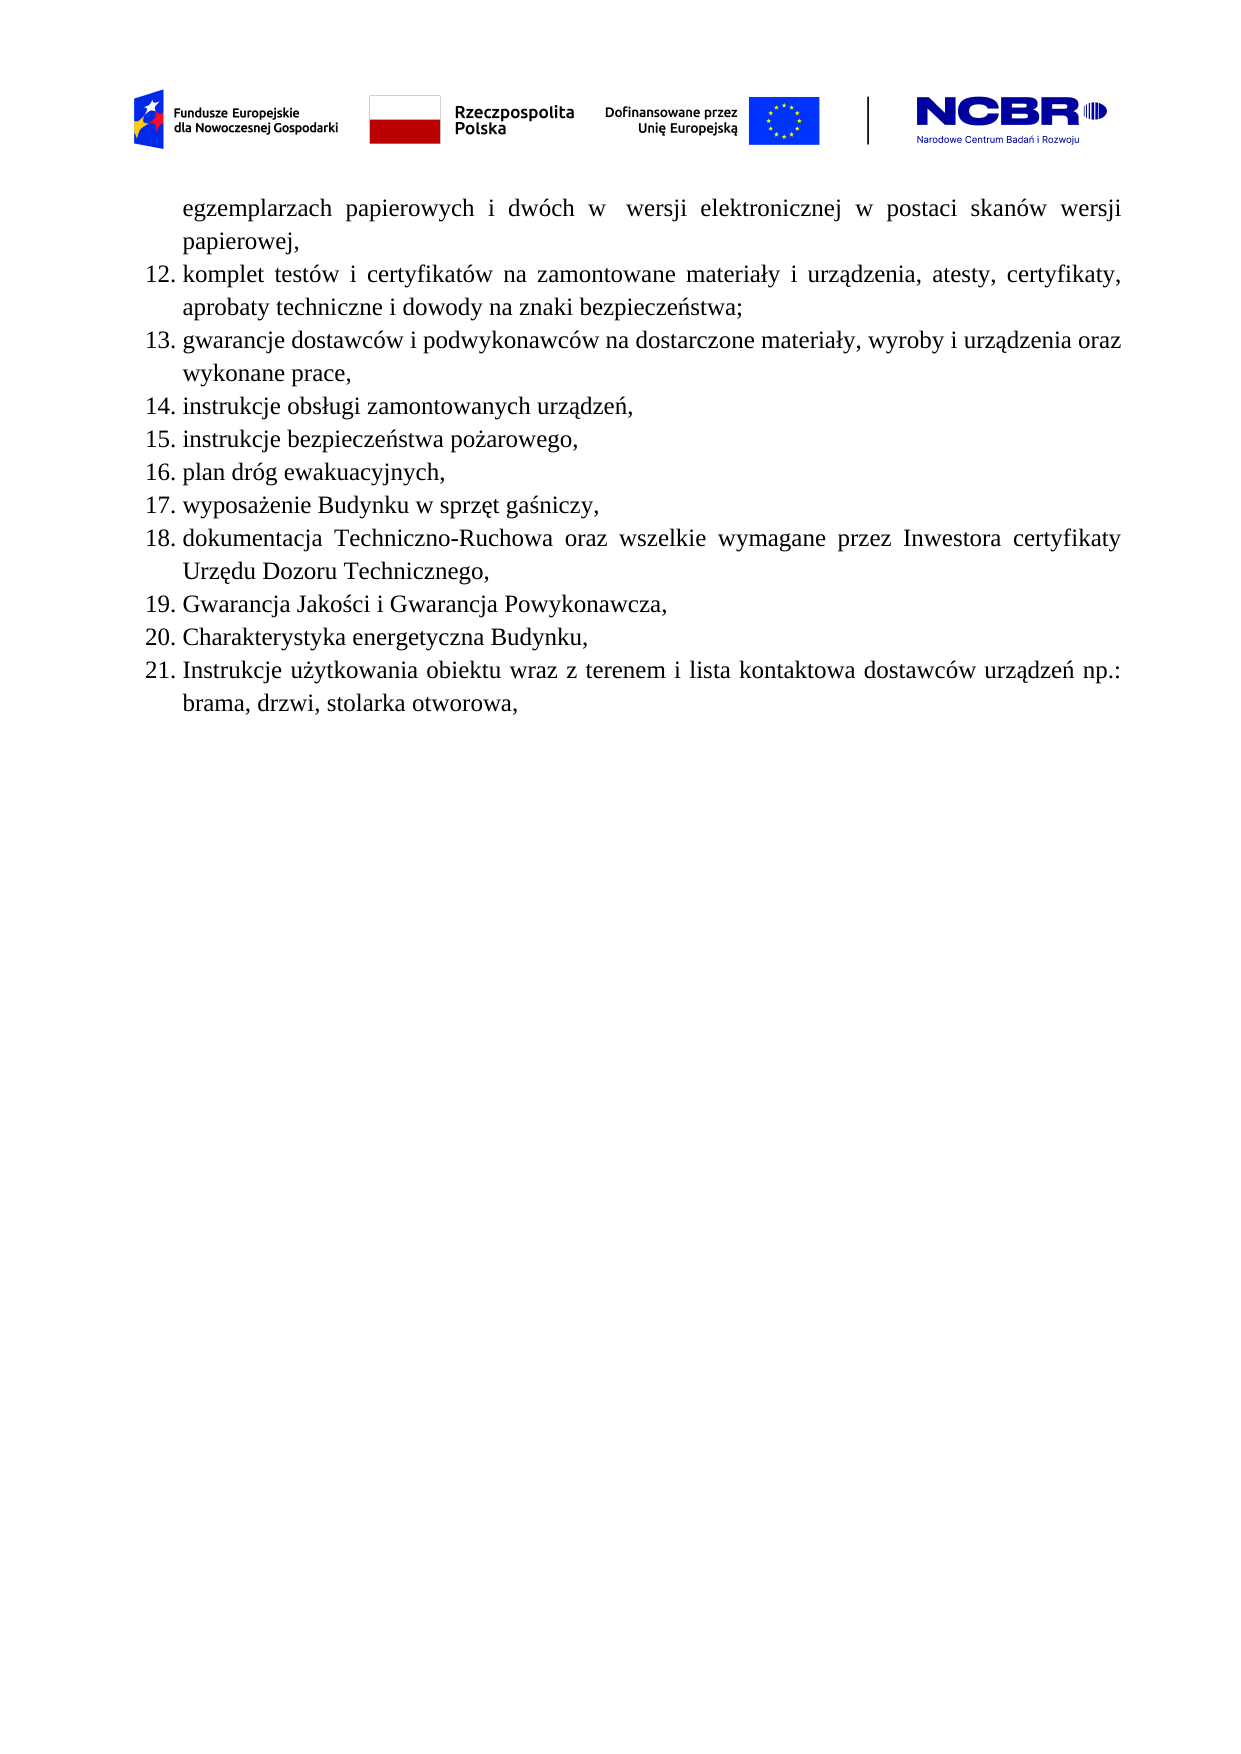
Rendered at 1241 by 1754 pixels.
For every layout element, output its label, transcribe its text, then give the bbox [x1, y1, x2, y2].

list dokumentacja Techniczno-Ruchowa oraz wszelkie wymagane przez Inwestora certyfikaty Urzędu Dozoru Technicznego, [145, 523, 1122, 585]
picture [118, 73, 1123, 165]
list Instrukcje użytkowania obiektu wraz z terenem i lista kontaktowa dostawców urządzeń np.: brama, drzwi, stolarka otworowa, [145, 655, 1122, 717]
list gwarancje dostawców i podwykonawców na dostarczone materiały, wyroby i urządzenia oraz wykonane prace, [145, 325, 1122, 387]
list plan dróg ewakuacyjnych, [145, 457, 1122, 486]
list instrukcje bezpieczeństwa pożarowego, [145, 424, 1122, 453]
list komplet testów i certyfikatów na zamontowane materiały i urządzenia, atesty, certyfikaty, aprobaty techniczne i dowody na znaki bezpieczeństwa; [145, 259, 1122, 321]
list instrukcje obsługi zamontowanych urządzeń, [145, 391, 1122, 420]
list Gwarancja Jakości i Gwarancja Powykonawcza, [145, 589, 1122, 618]
list Charakterystyka energetyczna Budynku, [145, 622, 1122, 651]
list wyposażenie Budynku w sprzęt gaśniczy, [145, 490, 1122, 519]
